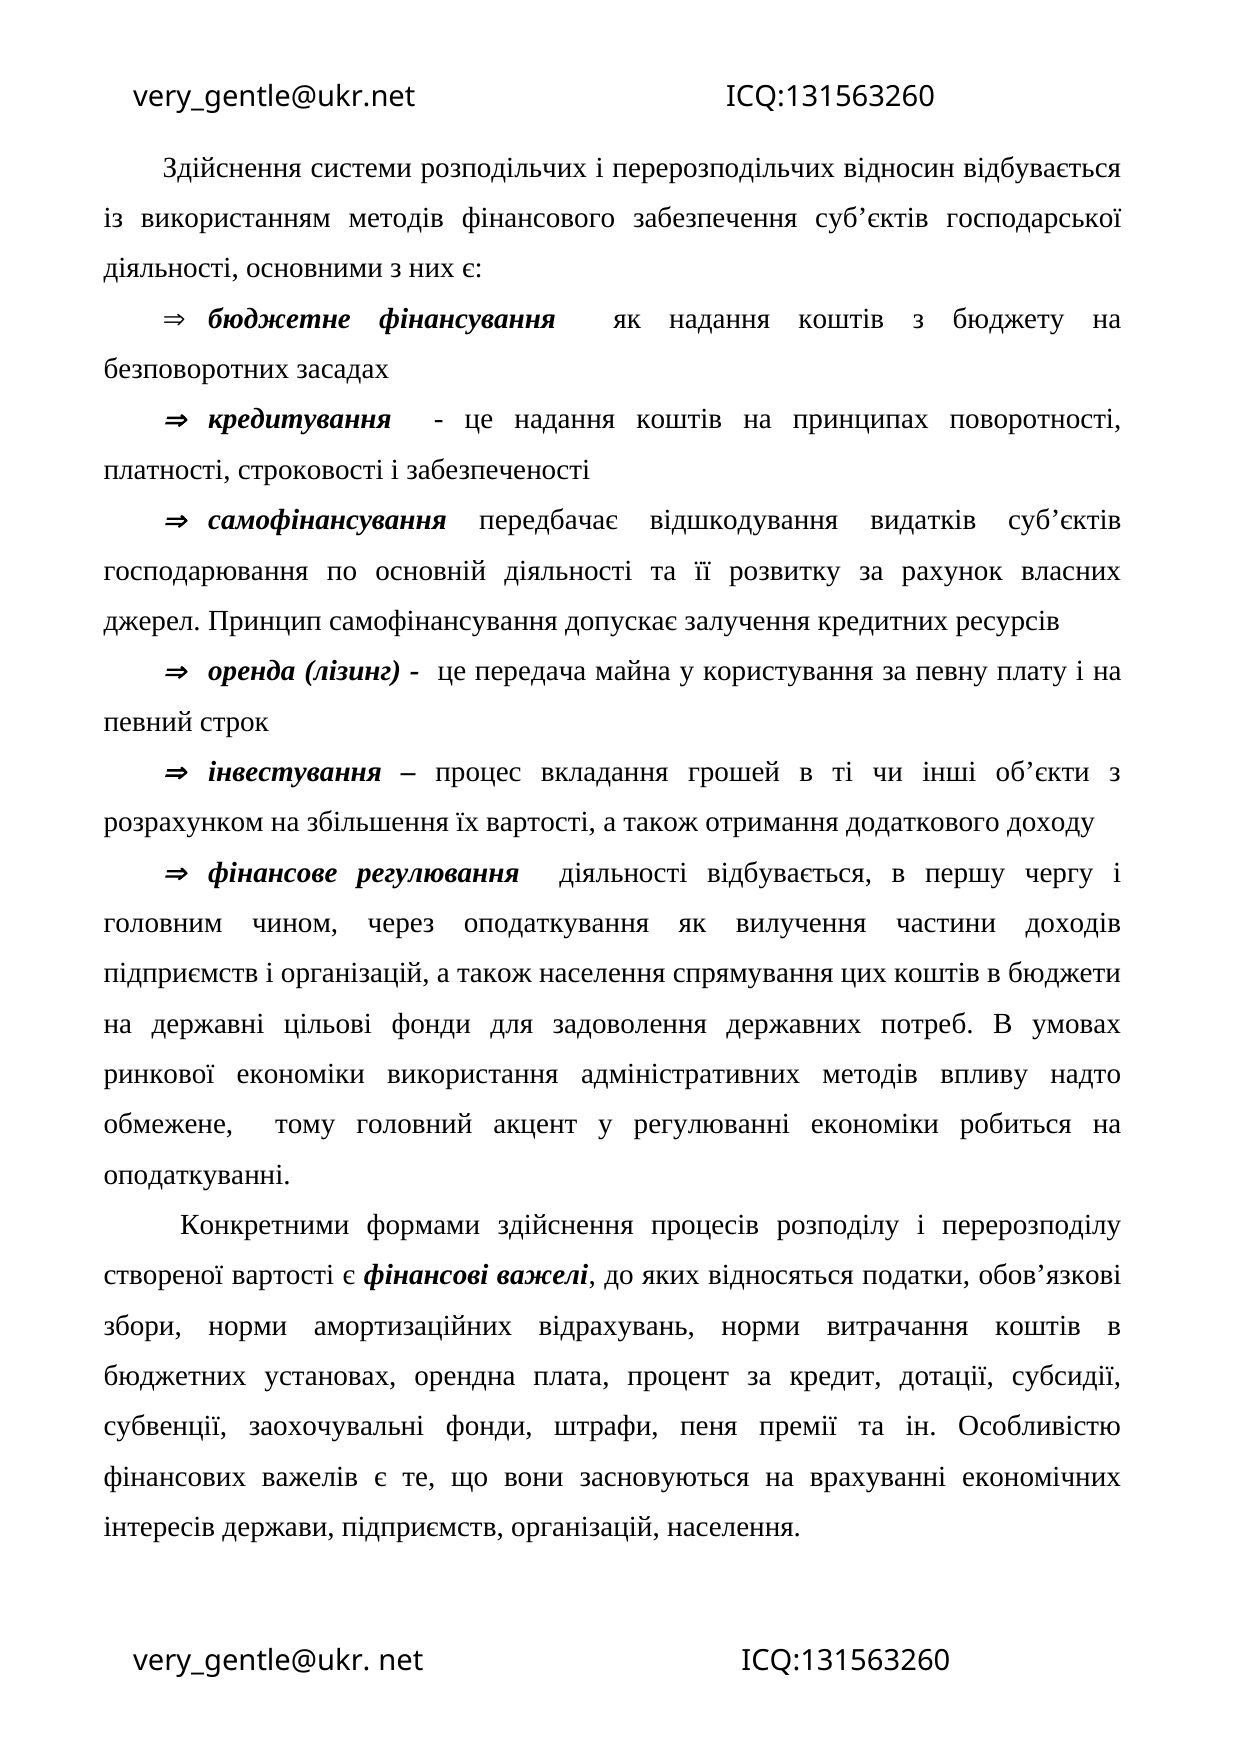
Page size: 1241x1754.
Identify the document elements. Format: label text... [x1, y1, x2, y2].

list фінансове регулювання діяльності відбувається, в першу чергу і головним чином, через оподаткування як вилучення частини доходів підприємств і організацій, а також населення спрямування цих коштів в бюджети на державні цільові фонди для задоволення державних потреб. В умовах ринкової економіки використання адміністративних методів впливу надто обмежене, тому головний акцент у регулюванні економіки робиться на оподаткуванні. [103, 855, 1122, 1190]
list інвестування – процес вкладання грошей в ті чи інші об’єкти з розрахунком на збільшення їх вартості, а також отримання додаткового доходу [103, 754, 1122, 838]
text Конкретними формами здійснення процесів розподілу і перерозподілу створеної вартості є фінансові важелі, до яких відносяться податки, обов’язкові збори, норми амортизаційних відрахувань, норми витрачання коштів в бюджетних установах, орендна плата, процент за кредит, дотації, субсидії, субвенції, заохочувальні фонди, штрафи, пеня премії та ін. Особливістю фінансових важелів є те, що вони засновуються на врахуванні економічних інтересів держави, підприємств, організацій, населення. [103, 1207, 1122, 1543]
list оренда (лізинг) - це передача майна у користування за певну плату і на певний строк [103, 653, 1122, 737]
list кредитування - це надання коштів на принципах поворотності, платності, строковості і забезпеченості [103, 402, 1122, 486]
list бюджетне фінансування як надання коштів з бюджету на безповоротних засадах [103, 301, 1122, 385]
list самофінансування передбачає відшкодування видатків суб’єктів господарювання по основній діяльності та її розвитку за рахунок власних джерел. Принцип самофінансування допускає залучення кредитних ресурсів [103, 502, 1122, 637]
text Здійснення системи розподільчих і перерозподільчих відносин відбувається із використанням методів фінансового забезпечення суб’єктів господарської діяльності, основними з них є: [103, 150, 1122, 284]
